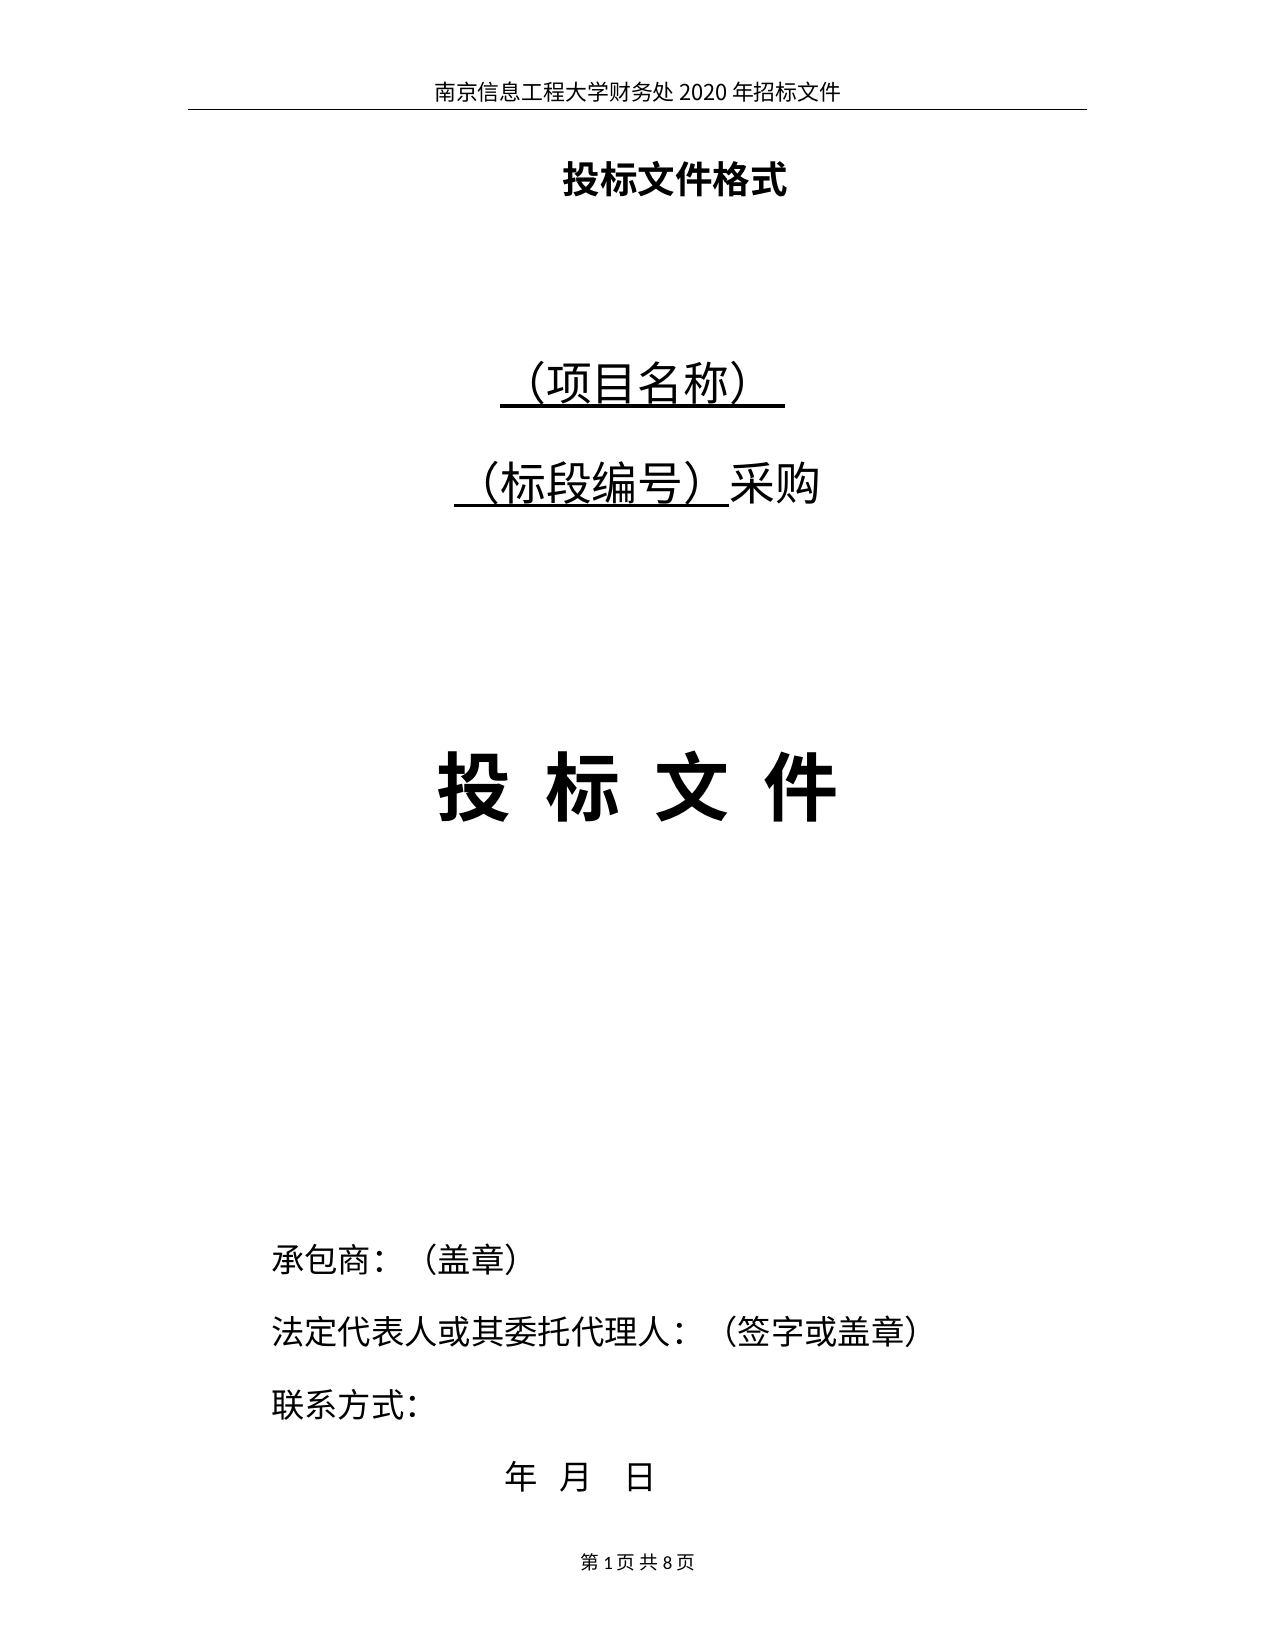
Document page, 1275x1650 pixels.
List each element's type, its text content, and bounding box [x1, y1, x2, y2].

text 投 标 文 件 [187, 728, 1087, 837]
text （标段编号）采购 [187, 447, 1087, 513]
text 年 月 日 [187, 1451, 1087, 1499]
text 联系方式： [187, 1378, 1087, 1427]
text 承包商：（盖章） [187, 1234, 1087, 1282]
text 法定代表人或其委托代理人：（签字或盖章） [187, 1306, 1087, 1354]
text 投标文件格式 [187, 150, 1087, 204]
text （项目名称） [187, 348, 1087, 414]
